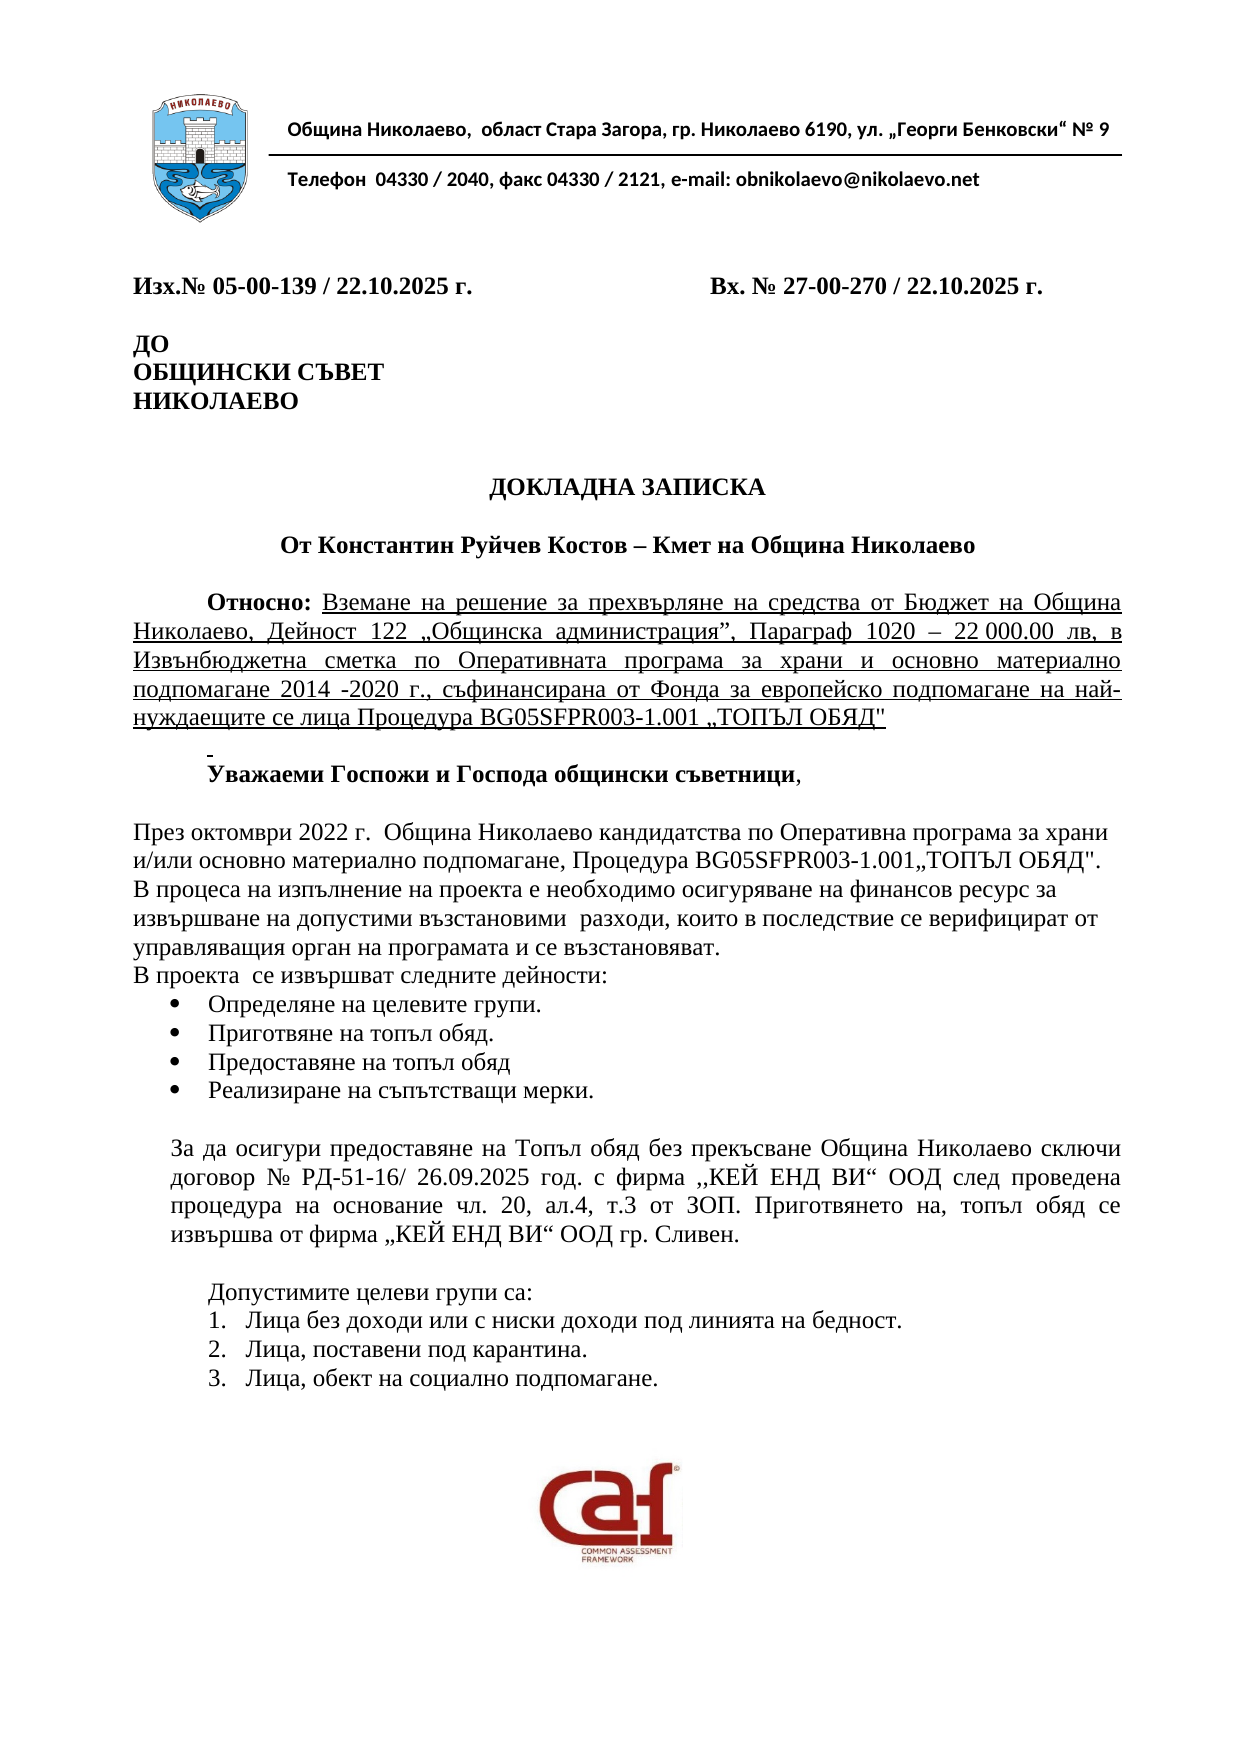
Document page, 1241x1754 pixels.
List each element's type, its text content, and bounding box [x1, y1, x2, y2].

text За да осигури предоставяне на Топъл обяд без прекъсване Община Николаево сключи договор № РД-51-16/ 26.09.2025 год. с фирма ,,КЕЙ ЕНД ВИ“ ООД след проведена процедура на основание чл. 20, ал.4, т.3 от ЗОП. Приготвянето на, топъл обяд се извършва от фирма „КЕЙ ЕНД ВИ“ ООД гр. Сливен. [170, 1133, 1122, 1248]
list Лица, обект на социално подпомагане. [208, 1363, 1122, 1392]
text Телефон 04330 / 2040, факс 04330 / 2121, e-mail: obnikolaevo@nikolaevo.net [269, 166, 1122, 192]
text ОБЩИНСКИ СЪВЕТ [133, 357, 1122, 386]
text Изх.№ 05-00-139 / 22.10.2025 г. Вх. № 27-00-270 / 22.10.2025 г. [133, 271, 1122, 300]
list Лица, поставени под карантина. [208, 1334, 1122, 1363]
picture [132, 88, 269, 223]
list Приготвяне на топъл обяд. [170, 1018, 1122, 1047]
text ДО [133, 329, 1122, 357]
picture [526, 1448, 683, 1577]
list Определяне на целевите групи. [170, 989, 1122, 1018]
text През октомври 2022 г. Община Николаево кандидатства по Оперативна програма за храни и/или основно материално подпомагане, Процедура BG05SFPR003-1.001„ТОПЪЛ ОБЯД". [133, 817, 1122, 874]
list Лица без доходи или с ниски доходи под линията на бедност. [208, 1305, 1122, 1334]
text ДОКЛАДНА ЗАПИСКА [133, 472, 1122, 501]
text В проекта се извършват следните дейности: [133, 960, 1122, 989]
list Реализиране на съпътстващи мерки. [170, 1075, 1122, 1104]
list Предоставяне на топъл обяд [170, 1047, 1122, 1075]
text Община Николаево, област Стара Загора, гр. Николаево 6190, ул. „Георги Бенковски“ № 9 [269, 117, 1122, 142]
text От Константин Руйчев Костов – Кмет на Община Николаево [133, 530, 1122, 559]
text Уважаеми Госпожи и Господа общински съветници, [133, 759, 1122, 788]
text В процеса на изпълнение на проекта е необходимо осигуряване на финансов ресурс за извършване на допустими възстановими разходи, които в последствие се верифицират от управляващия орган на програмата и се възстановяват. [133, 874, 1122, 960]
text Относно: Вземане на решение за прехвърляне на средства от Бюджет на Община Николаево, Дейност 122 „Общинска администрация”, Параграф 1020 – 22 000.00 лв, в Извънбюджетна сметка по Оперативната програма за храни и основно материално подпомагане 2014 -2020 г., съфинансирана от Фонда за европейско подпомагане на най-нуждаещите се лица Процедура BG05SFPR003-1.001 „ТОПЪЛ ОБЯД" [133, 587, 1122, 641]
text Относно: Вземане на решение за прехвърляне на средства от Бюджет на Община Николаево, Дейност 122 „Общинска администрация”, Параграф 1020 – 22 000.00 лв, в Извънбюджетна сметка по Оперативната програма за храни и основно материално подпомагане 2014 -2020 г., съфинансирана от Фонда за европейско подпомагане на най-нуждаещите се лица Процедура BG05SFPR003-1.001 „ТОПЪЛ ОБЯД" [133, 671, 1122, 699]
text Относно: Вземане на решение за прехвърляне на средства от Бюджет на Община Николаево, Дейност 122 „Общинска администрация”, Параграф 1020 – 22 000.00 лв, в Извънбюджетна сметка по Оперативната програма за храни и основно материално подпомагане 2014 -2020 г., съфинансирана от Фонда за европейско подпомагане на най-нуждаещите се лица Процедура BG05SFPR003-1.001 „ТОПЪЛ ОБЯД" [133, 643, 1122, 670]
list Допустимите целеви групи са: [133, 1277, 1122, 1305]
text НИКОЛАЕВО [133, 386, 1122, 415]
text Относно: Вземане на решение за прехвърляне на средства от Бюджет на Община Николаево, Дейност 122 „Общинска администрация”, Параграф 1020 – 22 000.00 лв, в Извънбюджетна сметка по Оперативната програма за храни и основно материално подпомагане 2014 -2020 г., съфинансирана от Фонда за европейско подпомагане на най-нуждаещите се лица Процедура BG05SFPR003-1.001 „ТОПЪЛ ОБЯД" [133, 700, 1122, 731]
